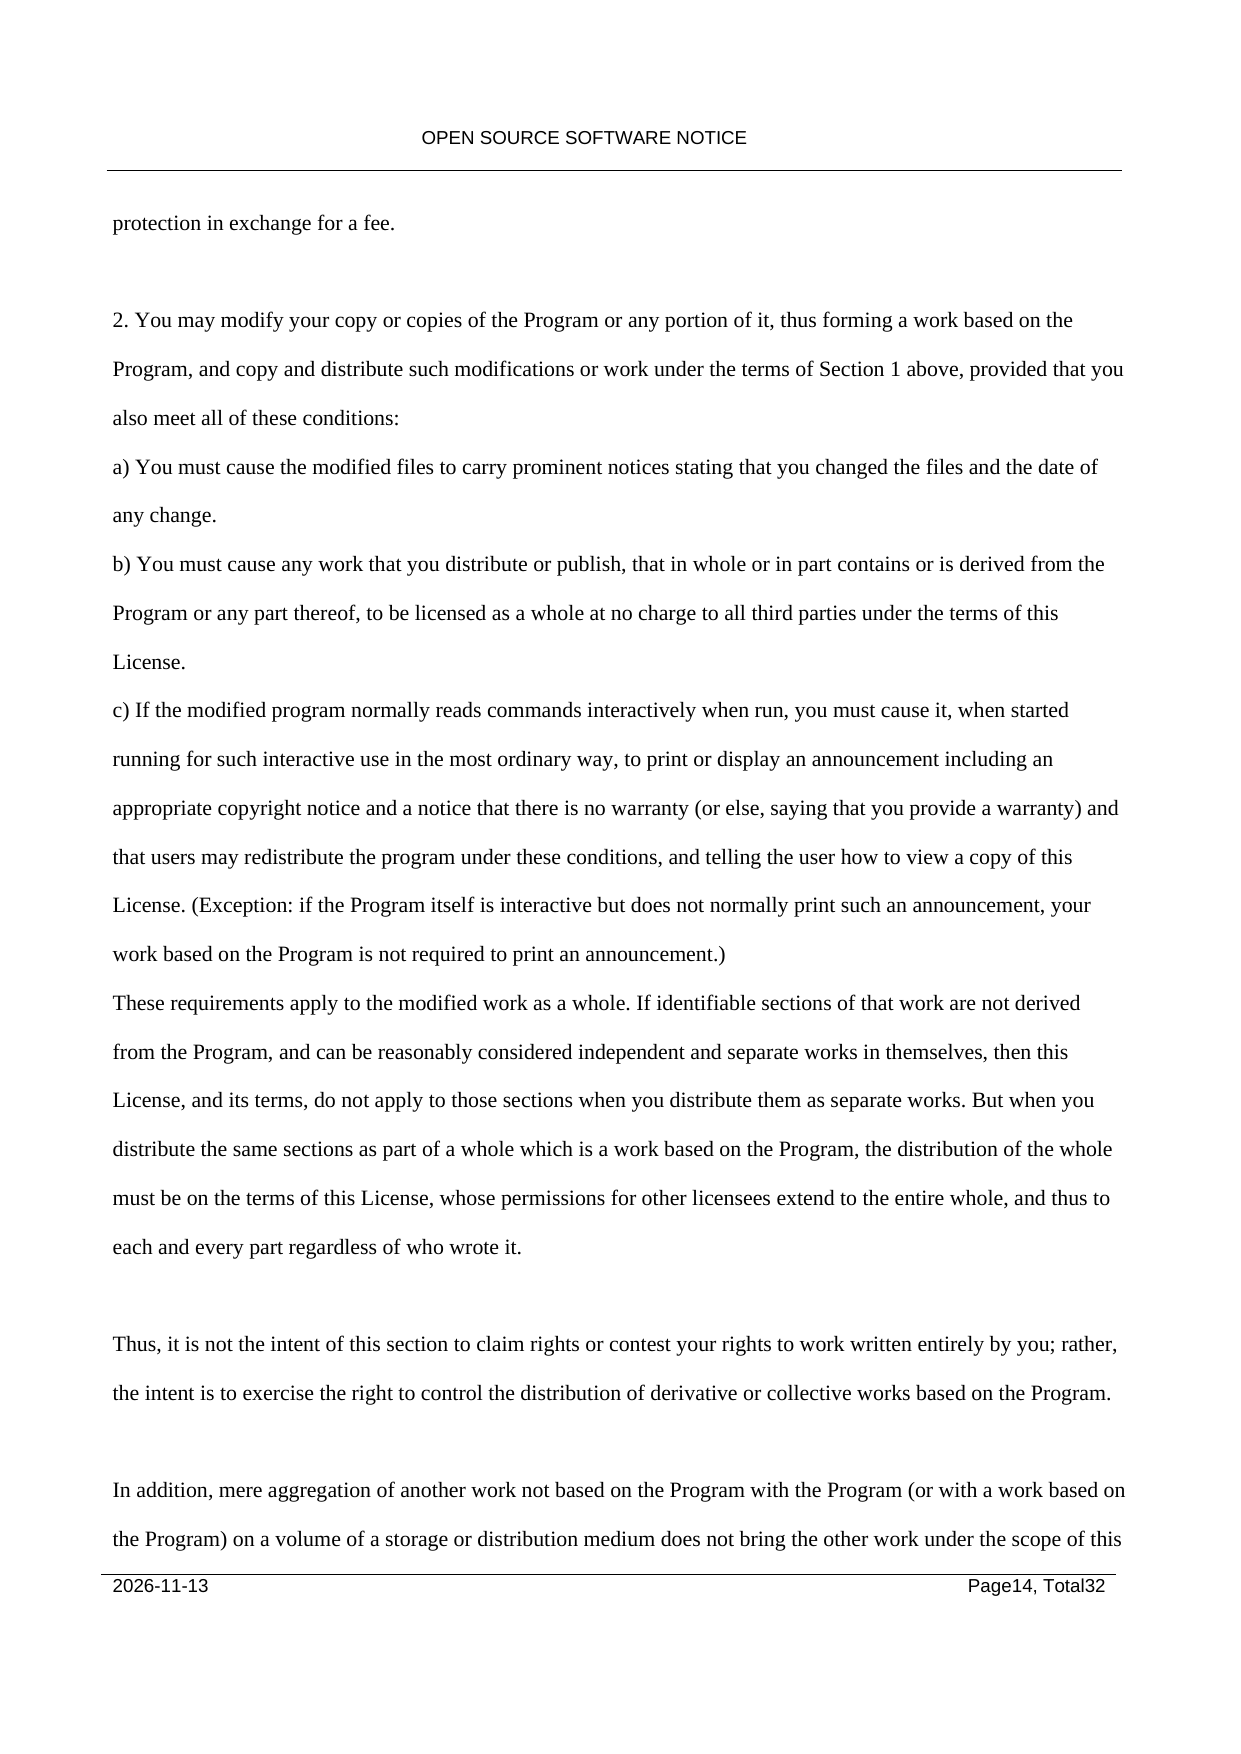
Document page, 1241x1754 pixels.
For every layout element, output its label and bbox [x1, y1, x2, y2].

text [112, 206, 1128, 1555]
